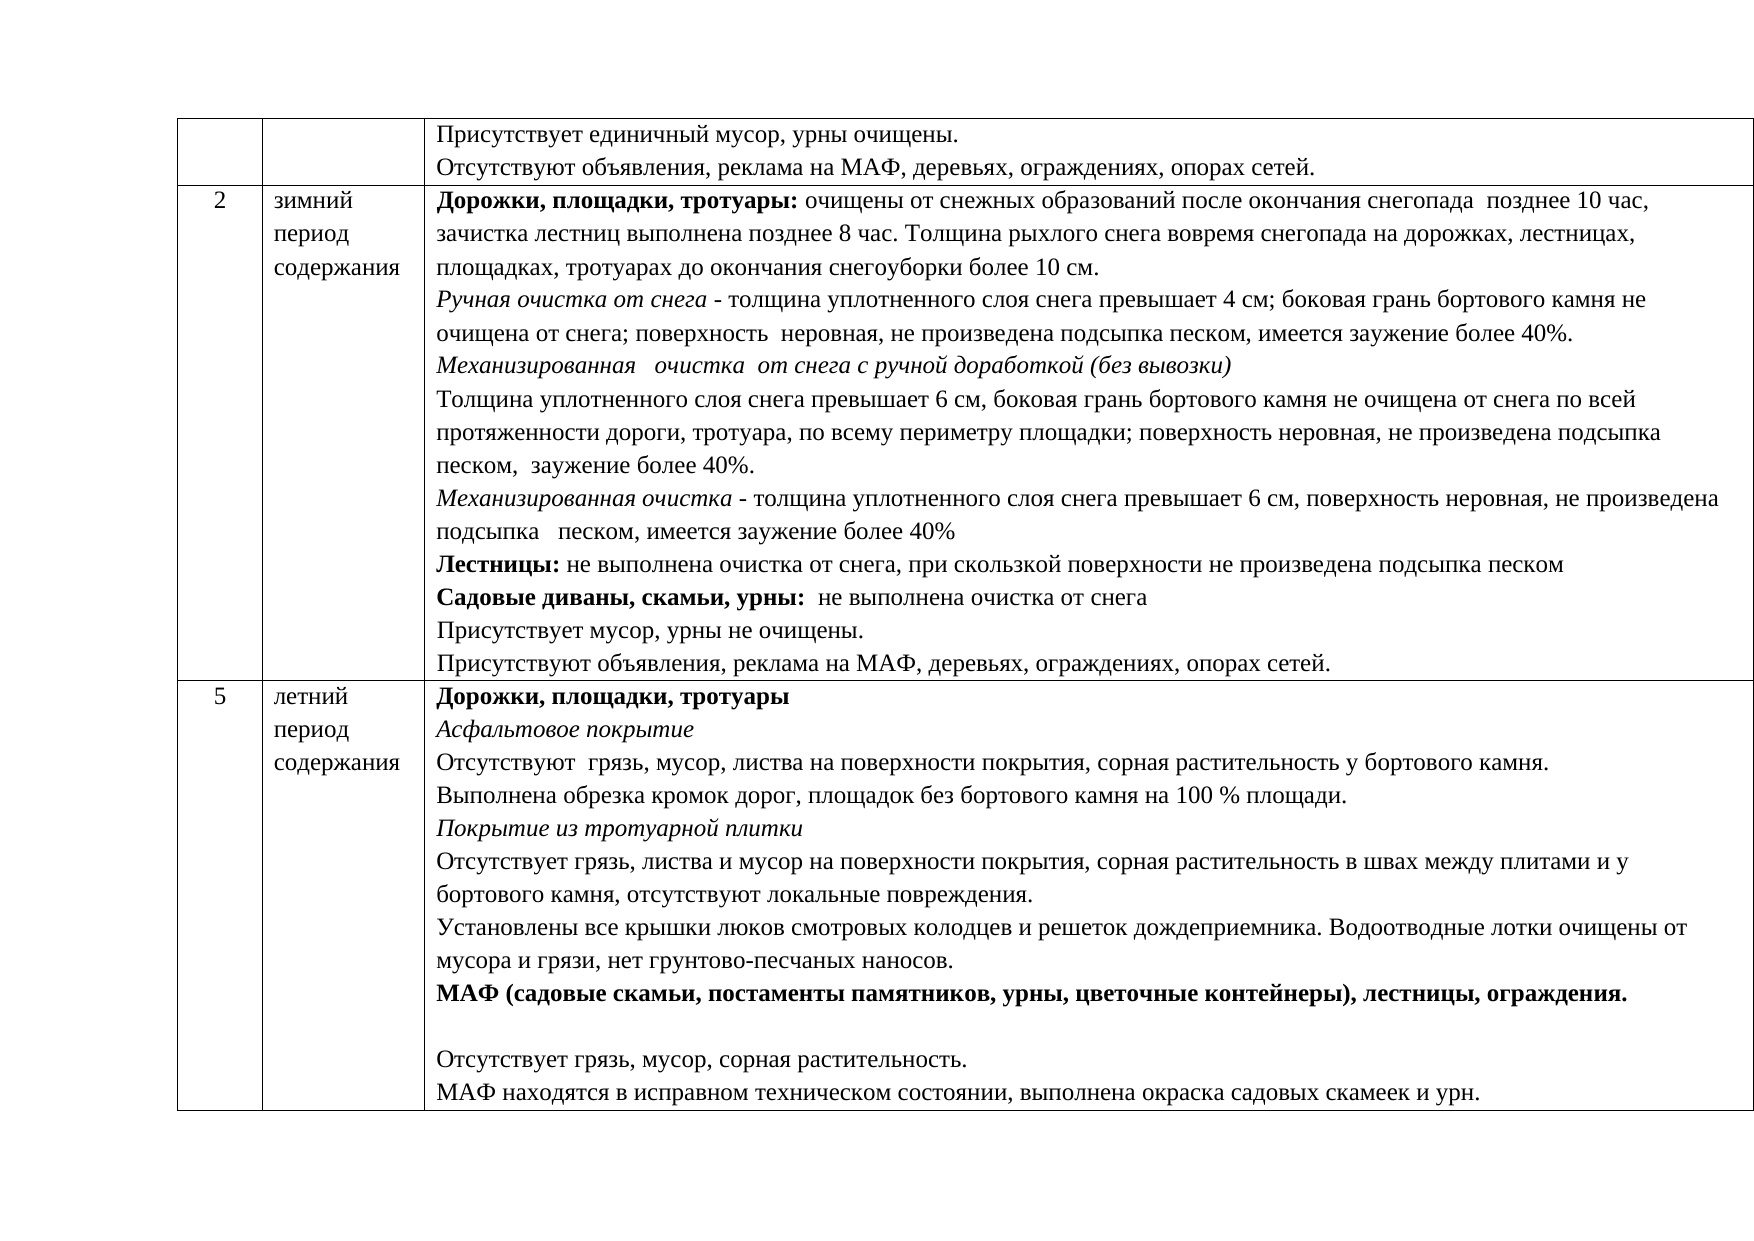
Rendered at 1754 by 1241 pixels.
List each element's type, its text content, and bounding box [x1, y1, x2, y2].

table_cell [425, 119, 1753, 184]
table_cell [425, 681, 1753, 1110]
table_cell 5 [178, 681, 262, 1110]
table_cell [263, 119, 424, 184]
table_cell 2 [178, 186, 262, 680]
table_cell зимний период содержания [263, 186, 424, 680]
table_cell 3 [178, 119, 262, 184]
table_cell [263, 681, 424, 1110]
table_cell Дорожки, площадки, тротуары: очищены от снежных образований после окончания снегопада позднее 10 час, зачистка лестниц выполнена позднее 8 час. Толщина рыхлого снега вовремя снегопада на дорожках, лестницах, площадках, тротуарах до окончания снегоуборки более 10 см. Ручная очистка от снега - толщина уплотненного слоя снега превышает 4 см; боковая грань бортового камня не очищена от снега; поверхность неровная, не произведена подсыпка песком, имеется заужение более 40%. Механизированная очистка от снега с ручной доработкой (без вывозки) Толщина уплотненного слоя снега превышает 6 см, боковая грань бортового камня не очищена от снега по всей протяженности дороги, тротуара, по всему периметру площадки; поверхность неровная, не произведена подсыпка песком, заужение более 40%. Механизированная очистка - толщина уплотненного слоя снега превышает 6 см, поверхность неровная, не произведена подсыпка песком, имеется заужение более 40% Лестницы: не выполнена очистка от снега, при скользкой поверхности не произведена подсыпка песком Садовые диваны, скамьи, урны: не выполнена очистка от снега Присутствует мусор, урны не очищены. Присутствуют объявления, реклама на МАФ, деревьях, ограждениях, опорах сетей. [425, 186, 1753, 680]
